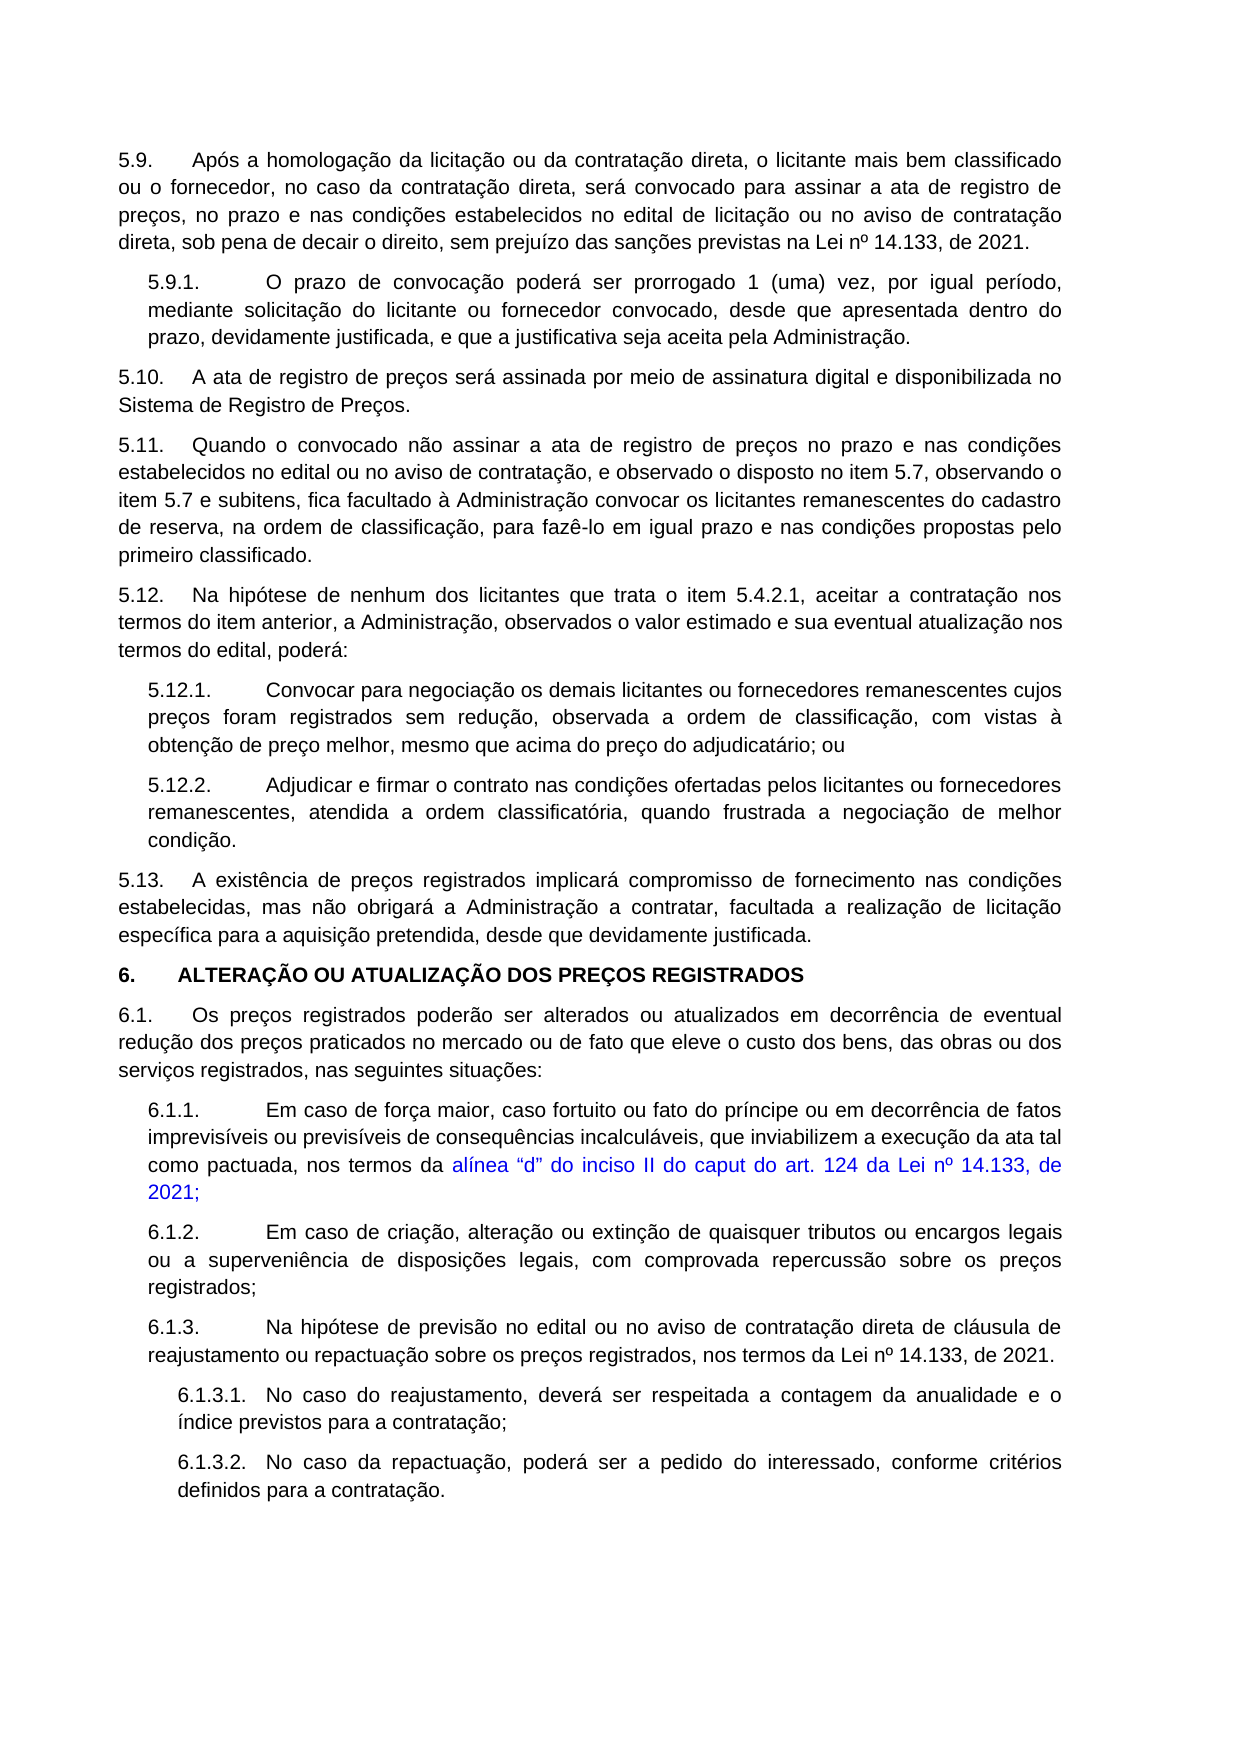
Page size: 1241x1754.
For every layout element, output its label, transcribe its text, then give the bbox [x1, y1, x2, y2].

list No caso do reajustamento, deverá ser respeitada a contagem da anualidade e o índice previstos para a contratação; [177, 1383, 1063, 1434]
text A existência de preços registrados implicará compromisso de fornecimento nas condições estabelecidas, mas não obrigará a Administração a contratar, facultada a realização de licitação específica para a aquisição pretendida, desde que devidamente justificada. [118, 868, 1063, 947]
text Os preços registrados poderão ser alterados ou atualizados em decorrência de eventual redução dos preços praticados no mercado ou de fato que eleve o custo dos bens, das obras ou dos serviços registrados, nas seguintes situações: [118, 1003, 1063, 1082]
text Após a homologação da licitação ou da contratação direta, o licitante mais bem classificado ou o fornecedor, no caso da contratação direta, será convocado para assinar a ata de registro de preços, no prazo e nas condições estabelecidos no edital de licitação ou no aviso de contratação direta, sob pena de decair o direito, sem prejuízo das sanções previstas na Lei nº 14.133, de 2021. [118, 148, 1063, 254]
text Na hipótese de previsão no edital ou no aviso de contratação direta de cláusula de reajustamento ou repactuação sobre os preços registrados, nos termos da Lei nº 14.133, de 2021. [148, 1315, 1063, 1367]
text O prazo de convocação poderá ser prorrogado 1 (uma) vez, por igual período, mediante solicitação do licitante ou fornecedor convocado, desde que apresentada dentro do prazo, devidamente justificada, e que a justificativa seja aceita pela Administração. [148, 270, 1063, 349]
text Quando o convocado não assinar a ata de registro de preços no prazo e nas condições estabelecidos no edital ou no aviso de contratação, e observado o disposto no item 5.7, observando o item 5.7 e subitens, fica facultado à Administração convocar os licitantes remanescentes do cadastro de reserva, na ordem de classificação, para fazê-lo em igual prazo e nas condições propostas pelo primeiro classificado. [118, 433, 1063, 567]
text Na hipótese de nenhum dos licitantes que trata o item 5.4.2.1, aceitar a contratação nos termos do item anterior, a Administração, observados o valor estimado e sua eventual atualização nos termos do edital, poderá: [118, 583, 1063, 662]
text A ata de registro de preços será assinada por meio de assinatura digital e disponibilizada no Sistema de Registro de Preços. [118, 365, 1063, 417]
text Adjudicar e firmar o contrato nas condições ofertadas pelos licitantes ou fornecedores remanescentes, atendida a ordem classificatória, quando frustrada a negociação de melhor condição. [148, 773, 1063, 852]
text ALTERAÇÃO OU ATUALIZAÇÃO DOS PREÇOS REGISTRADOS [118, 963, 1063, 987]
text Convocar para negociação os demais licitantes ou fornecedores remanescentes cujos preços foram registrados sem redução, observada a ordem de classificação, com vistas à obtenção de preço melhor, mesmo que acima do preço do adjudicatário; ou [148, 678, 1063, 757]
text Em caso de força maior, caso fortuito ou fato do príncipe ou em decorrência de fatos imprevisíveis ou previsíveis de consequências incalculáveis, que inviabilizem a execução da ata tal como pactuada, nos termos da alínea “d” do inciso II do caput do art. 124 da Lei nº 14.133, de 2021; [148, 1098, 1063, 1204]
text Em caso de criação, alteração ou extinção de quaisquer tributos ou encargos legais ou a superveniência de disposições legais, com comprovada repercussão sobre os preços registrados; [148, 1220, 1063, 1299]
list No caso da repactuação, poderá ser a pedido do interessado, conforme critérios definidos para a contratação. [177, 1450, 1063, 1502]
